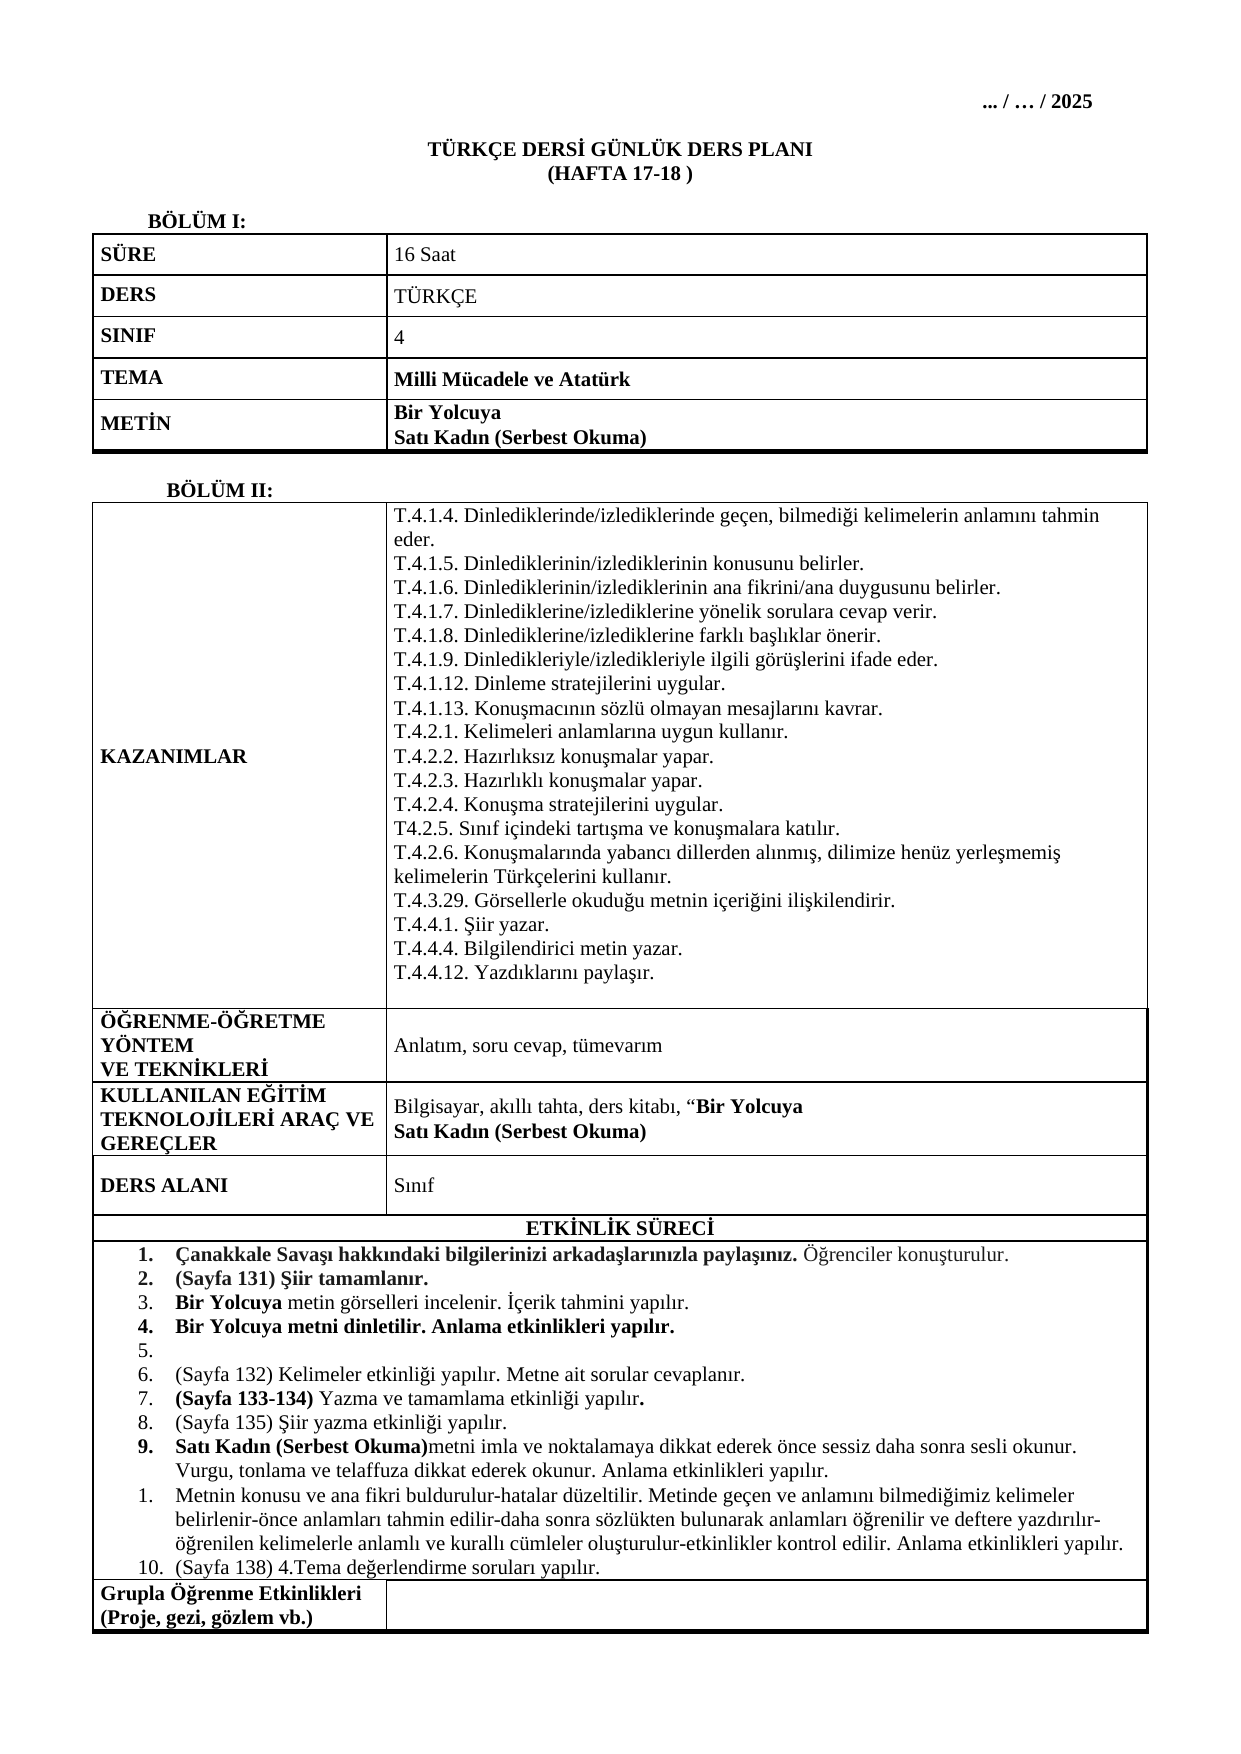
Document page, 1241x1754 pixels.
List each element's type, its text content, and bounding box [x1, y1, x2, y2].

table_header 16 Saat [388, 235, 1146, 274]
table_cell TEMA [94, 359, 386, 398]
table_header T.4.1.4. Dinlediklerinde/izlediklerinde geçen, bilmediği kelimelerin anlamını tahmin eder. T.4.1.5. Dinlediklerinin/izlediklerinin konusunu belirler. T.4.1.6. Dinlediklerinin/izlediklerinin ana fikrini/ana duygusunu belirler. T.4.1.7. Dinlediklerine/izlediklerine yönelik sorulara cevap verir. T.4.1.8. Dinlediklerine/izlediklerine farklı başlıklar önerir. T.4.1.9. Dinledikleriyle/izledikleriyle ilgili görüşlerini ifade eder. T.4.1.12. Dinleme stratejilerini uygular. T.4.1.13. Konuşmacının sözlü olmayan mesajlarını kavrar. T.4.2.1. Kelimeleri anlamlarına uygun kullanır. T.4.2.2. Hazırlıksız konuşmalar yapar. T.4.2.3. Hazırlıklı konuşmalar yapar. T.4.2.4. Konuşma stratejilerini uygular. T4.2.5. Sınıf içindeki tartışma ve konuşmalara katılır. T.4.2.6. Konuşmalarında yabancı dillerden alınmış, dilimize henüz yerleşmemiş kelimelerin Türkçelerini kullanır. T.4.3.29. Görsellerle okuduğu metnin içeriğini ilişkilendirir. T.4.4.1. Şiir yazar. T.4.4.4. Bilgilendirici metin yazar. T.4.4.12. Yazdıklarını paylaşır. [387, 503, 1147, 1008]
text TÜRKÇE DERSİ GÜNLÜK DERS PLANI [148, 137, 1092, 161]
text ... / … / 2025 [148, 89, 1092, 113]
table_cell DERS [94, 276, 386, 316]
table_header KAZANIMLAR [93, 503, 386, 1008]
table_cell ÖĞRENME-ÖĞRETME YÖNTEM VE TEKNİKLERİ [93, 1009, 386, 1081]
table_cell Bilgisayar, akıllı tahta, ders kitabı, “Bir Yolcuya Satı Kadın (Serbest Okuma) [387, 1083, 1146, 1155]
table_cell Grupla Öğrenme Etkinlikleri (Proje, gezi, gözlem vb.) [94, 1580, 386, 1629]
table_cell SINIF [94, 317, 386, 357]
text BÖLÜM I: [148, 209, 1092, 233]
table_cell TÜRKÇE [388, 276, 1146, 316]
table_header SÜRE [94, 235, 386, 274]
table_cell Çanakkale Savaşı hakkındaki bilgilerinizi arkadaşlarınızla paylaşınız. Öğrenciler konuşturulur. (Sayfa 131) Şiir tamamlanır. Bir Yolcuya metin görselleri incelenir. İçerik tahmini yapılır. Bir Yolcuya metni dinletilir. Anlama etkinlikleri yapılır. (Sayfa 132) Kelimeler etkinliği yapılır. Metne ait sorular cevaplanır. (Sayfa 133-134) Yazma ve tamamlama etkinliği yapılır. (Sayfa 135) Şiir yazma etkinliği yapılır. Satı Kadın (Serbest Okuma)metni imla ve noktalamaya dikkat ederek önce sessiz daha sonra sesli okunur. Vurgu, tonlama ve telaffuza dikkat ederek okunur. Anlama etkinlikleri yapılır. Metnin konusu ve ana fikri buldurulur-hatalar düzeltilir. Metinde geçen ve anlamını bilmediğimiz kelimeler belirlenir-önce anlamları tahmin edilir-daha sonra sözlükten bulunarak anlamları öğrenilir ve deftere yazdırılır-öğrenilen kelimelerle anlamlı ve kurallı cümleler oluşturulur-etkinlikler kontrol edilir. Anlama etkinlikleri yapılır. (Sayfa 138) 4.Tema değerlendirme soruları yapılır. [94, 1242, 1146, 1579]
table_cell Milli Mücadele ve Atatürk [388, 359, 1146, 398]
table_cell Sınıf [387, 1156, 1146, 1214]
table_cell [387, 1581, 1146, 1629]
table_cell ETKİNLİK SÜRECİ [94, 1216, 1146, 1240]
table_cell DERS ALANI [94, 1156, 386, 1214]
text (HAFTA 17-18 ) [148, 161, 1092, 185]
text BÖLÜM II: [148, 478, 1092, 502]
table_cell METİN [94, 400, 386, 449]
table_cell Anlatım, soru cevap, tümevarım [387, 1009, 1146, 1081]
table_cell 4 [388, 317, 1146, 357]
table_cell Bir Yolcuya Satı Kadın (Serbest Okuma) [388, 400, 1146, 449]
table_cell KULLANILAN EĞİTİM TEKNOLOJİLERİ ARAÇ VE GEREÇLER [93, 1083, 386, 1155]
